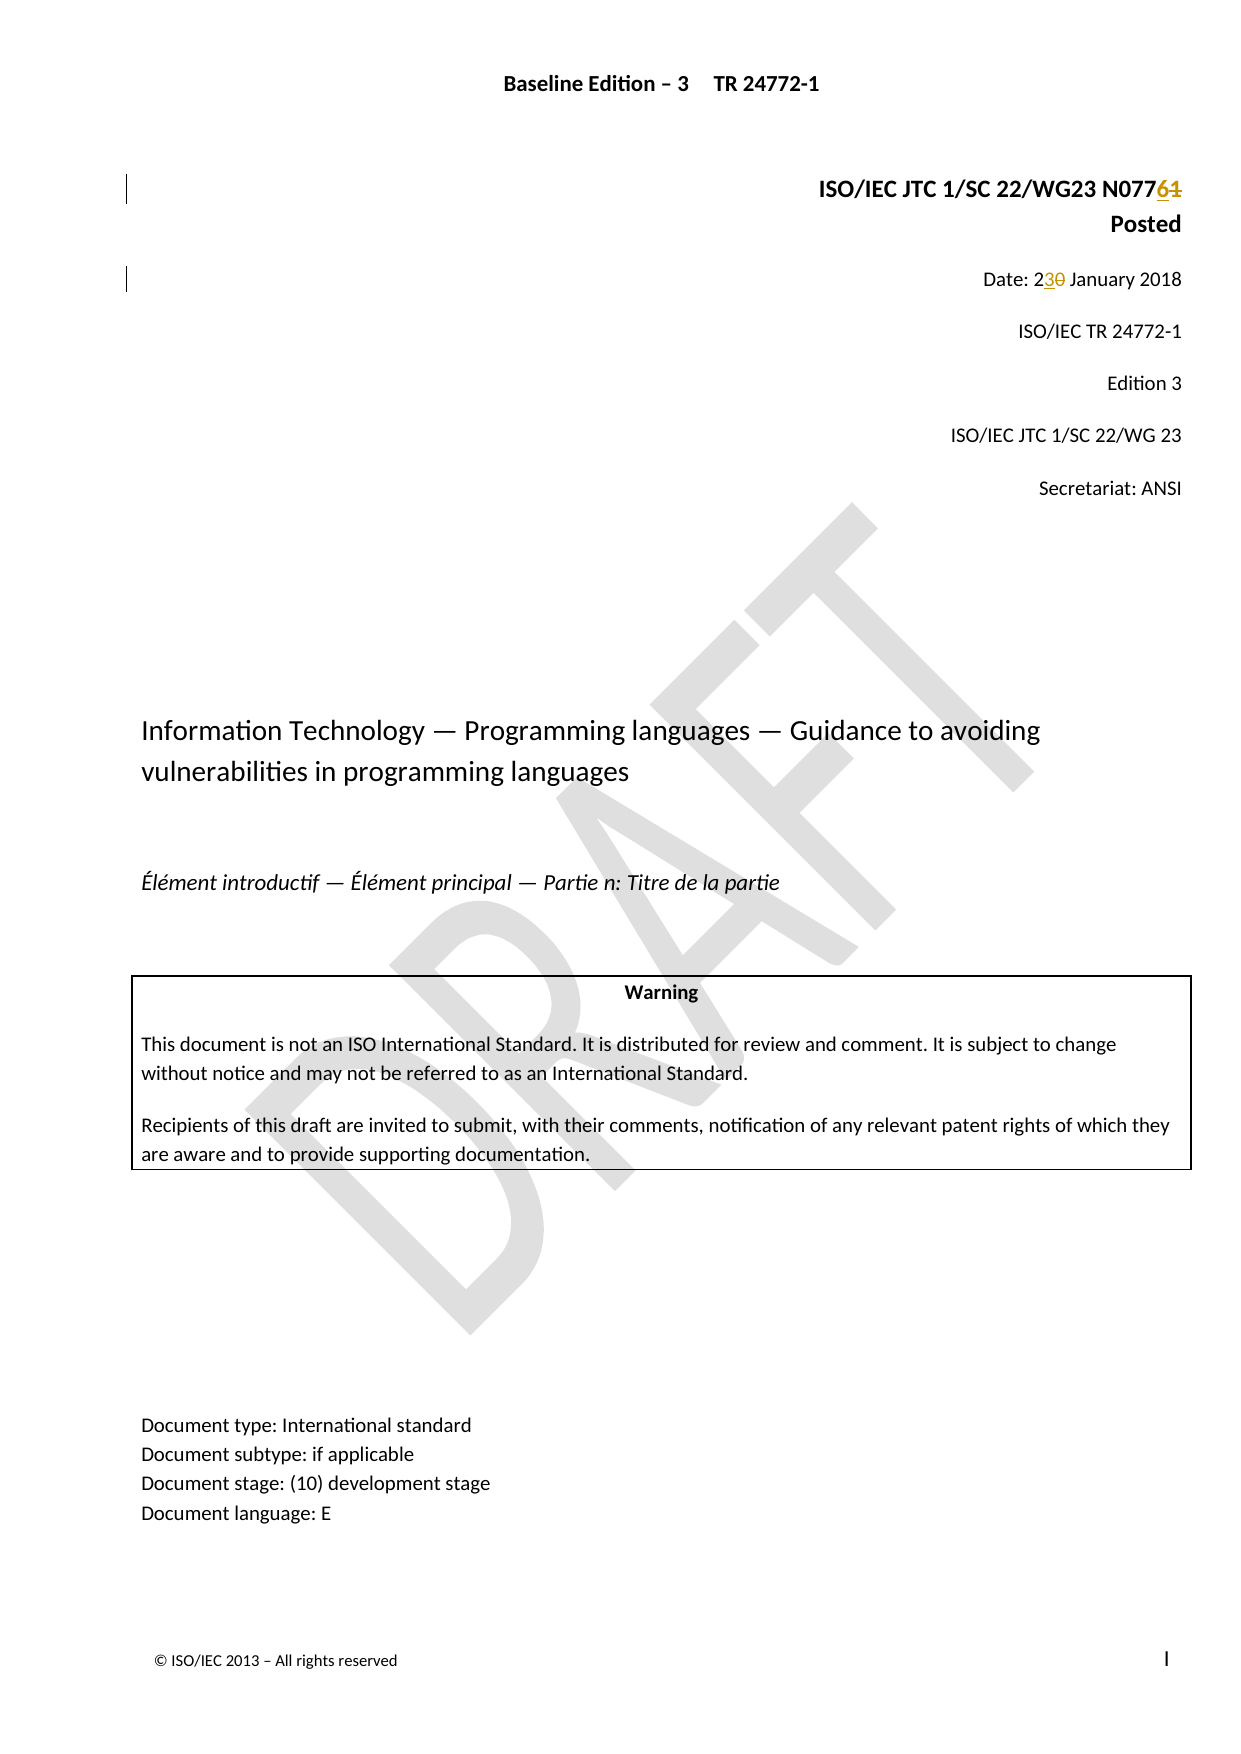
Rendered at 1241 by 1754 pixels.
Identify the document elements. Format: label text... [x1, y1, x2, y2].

text Information Technology — Programming languages — Guidance to avoiding vulnerabilities in programming languages [141, 712, 1182, 789]
text Edition 3 [141, 371, 1182, 396]
text Recipients of this draft are invited to submit, with their comments, notification of any relevant patent rights of which they are aware and to provide supporting documentation. [133, 1108, 1190, 1169]
text Warning [133, 977, 1190, 1004]
text ISO/IEC JTC 1/SC 22/WG23 N077 Posted [141, 173, 1182, 239]
text Élément introductif — Élément principal — Partie n: Titre de la partie [141, 868, 1182, 896]
text Document type: International standard [141, 1412, 1182, 1438]
text ISO/IEC TR 24772-1 [141, 318, 1182, 344]
text This document is not an ISO International Standard. It is distributed for review and comment. It is subject to change without notice and may not be referred to as an International Standard. [133, 1027, 1190, 1086]
text Document subtype: if applicable [141, 1441, 1182, 1467]
text Secretariat: ANSI [141, 475, 1182, 500]
text ISO/IEC JTC 1/SC 22/WG 23 [141, 423, 1182, 448]
text Document language: E [141, 1500, 1182, 1525]
text Date: 2 January 2018 [141, 266, 1182, 292]
text Document stage: (10) development stage [141, 1471, 1182, 1496]
